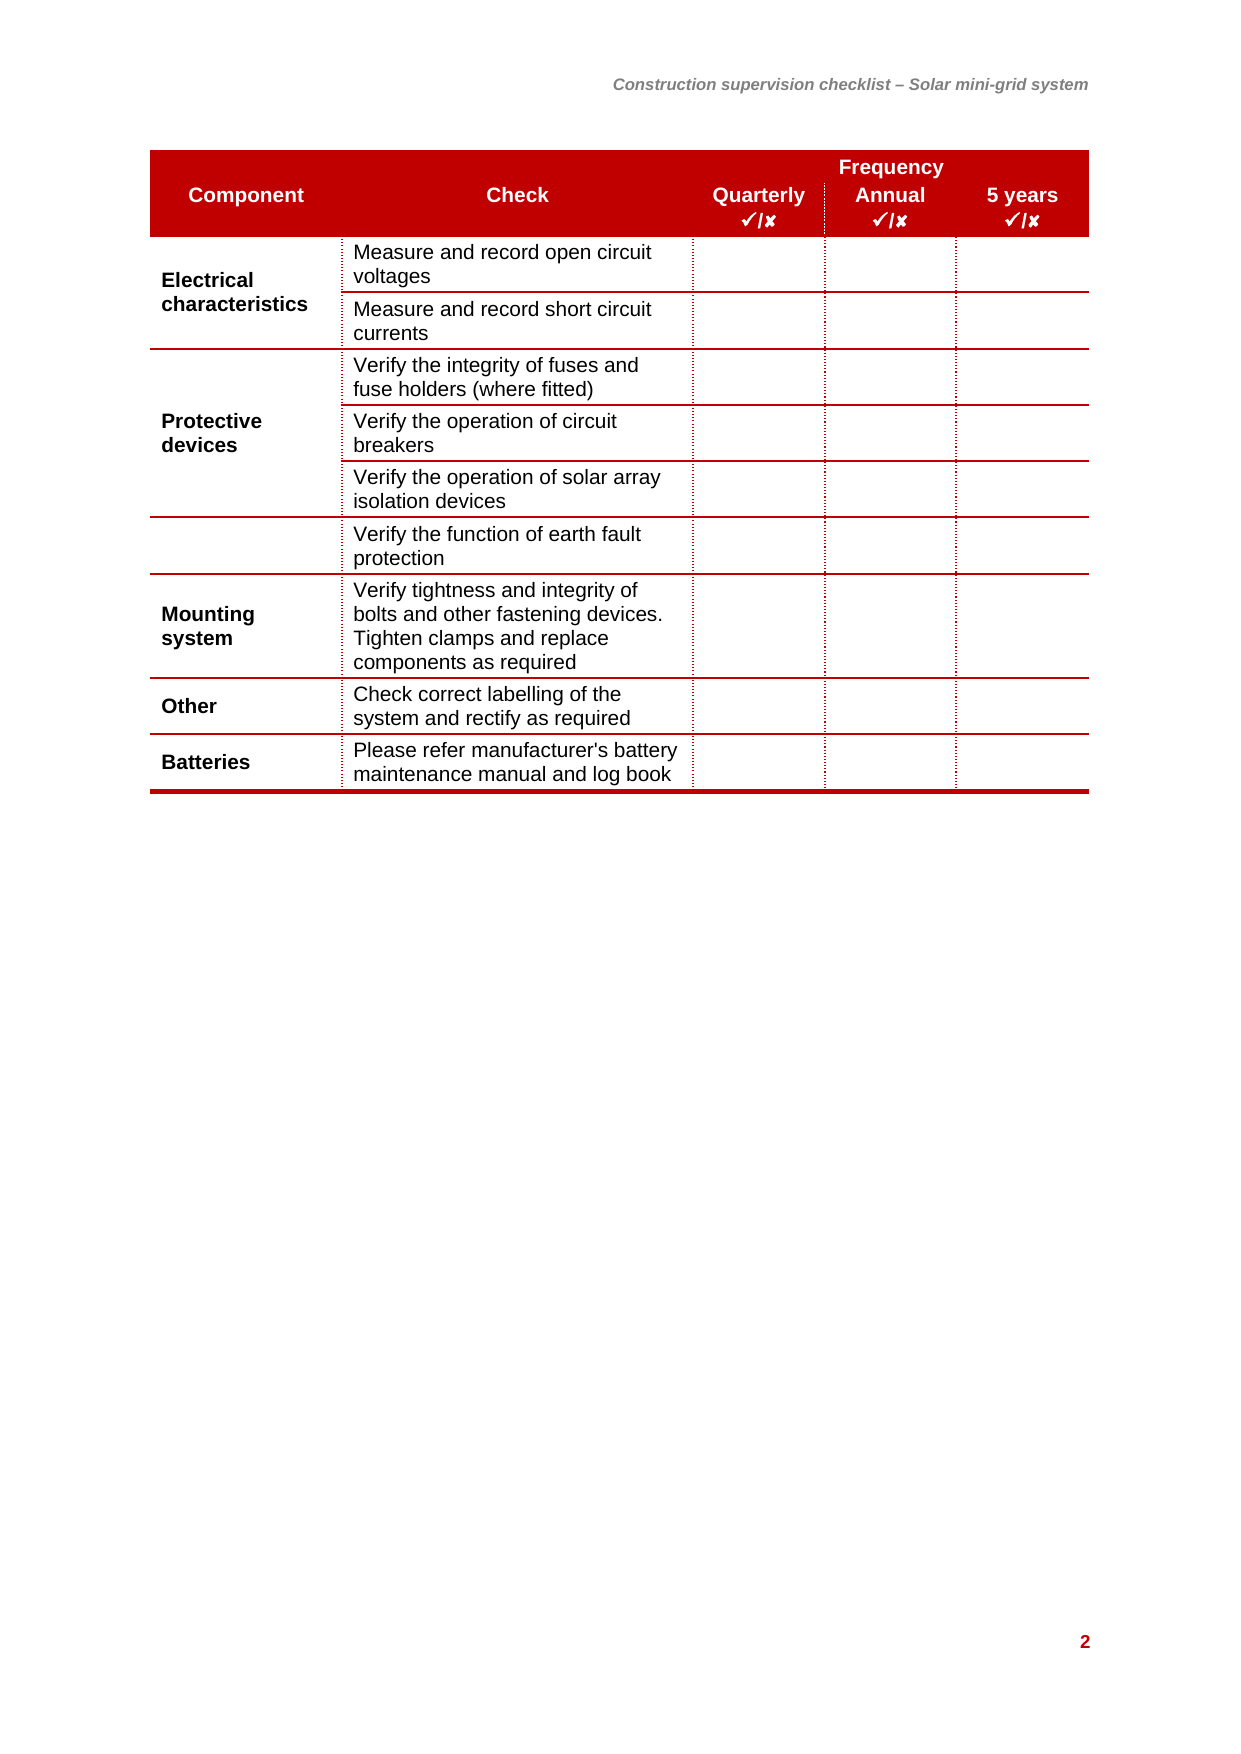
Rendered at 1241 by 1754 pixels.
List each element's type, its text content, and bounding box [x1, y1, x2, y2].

table_header Component [150, 155, 342, 235]
table_cell Other [150, 679, 342, 733]
table_cell [693, 518, 824, 572]
table_cell Verify the operation of circuit breakers [342, 406, 693, 460]
table_cell [956, 735, 1089, 789]
table_cell Measure and record open circuit voltages [342, 237, 693, 291]
table_header Check [342, 155, 693, 235]
table_cell Please refer manufacturer's battery maintenance manual and log book [342, 735, 693, 789]
table_cell Electrical characteristics [150, 237, 342, 347]
table_cell [956, 575, 1089, 677]
table_cell [956, 293, 1089, 347]
table_header Frequency [693, 155, 1089, 181]
table_cell Verify tightness and integrity of bolts and other fastening devices. Tighten clamps and replace components as required [342, 575, 693, 677]
table_cell [693, 462, 824, 516]
table_cell Verify the function of earth fault protection [342, 518, 693, 572]
table_cell [825, 462, 956, 516]
table_cell Check correct labelling of the system and rectify as required [342, 679, 693, 733]
table_cell [825, 406, 956, 460]
table_cell Mounting system [150, 575, 342, 677]
table_cell [825, 293, 956, 347]
table_cell [956, 350, 1089, 404]
table_cell [825, 575, 956, 677]
table_cell 5 years / [956, 183, 1089, 235]
table_cell Quarterly / [693, 183, 824, 235]
table_cell [693, 679, 824, 733]
table_cell Protective devices [150, 350, 342, 516]
table_cell [693, 293, 824, 347]
table_cell [956, 237, 1089, 291]
table_cell [693, 406, 824, 460]
table_cell [956, 518, 1089, 572]
table_cell Verify the integrity of fuses and fuse holders (where fitted) [342, 350, 693, 404]
table_cell [825, 237, 956, 291]
table_cell Batteries [150, 735, 342, 789]
table_cell [825, 679, 956, 733]
table_cell [956, 406, 1089, 460]
table_cell [693, 350, 824, 404]
table_cell [825, 350, 956, 404]
table_cell [825, 518, 956, 572]
table_cell Measure and record short circuit currents [342, 293, 693, 347]
table_cell [956, 679, 1089, 733]
table_cell [693, 237, 824, 291]
table_cell [693, 575, 824, 677]
table_cell Annual / [825, 183, 956, 235]
table_cell [956, 462, 1089, 516]
table_cell [693, 735, 824, 789]
table_cell [825, 735, 956, 789]
table_cell Verify the operation of solar array isolation devices [342, 462, 693, 516]
